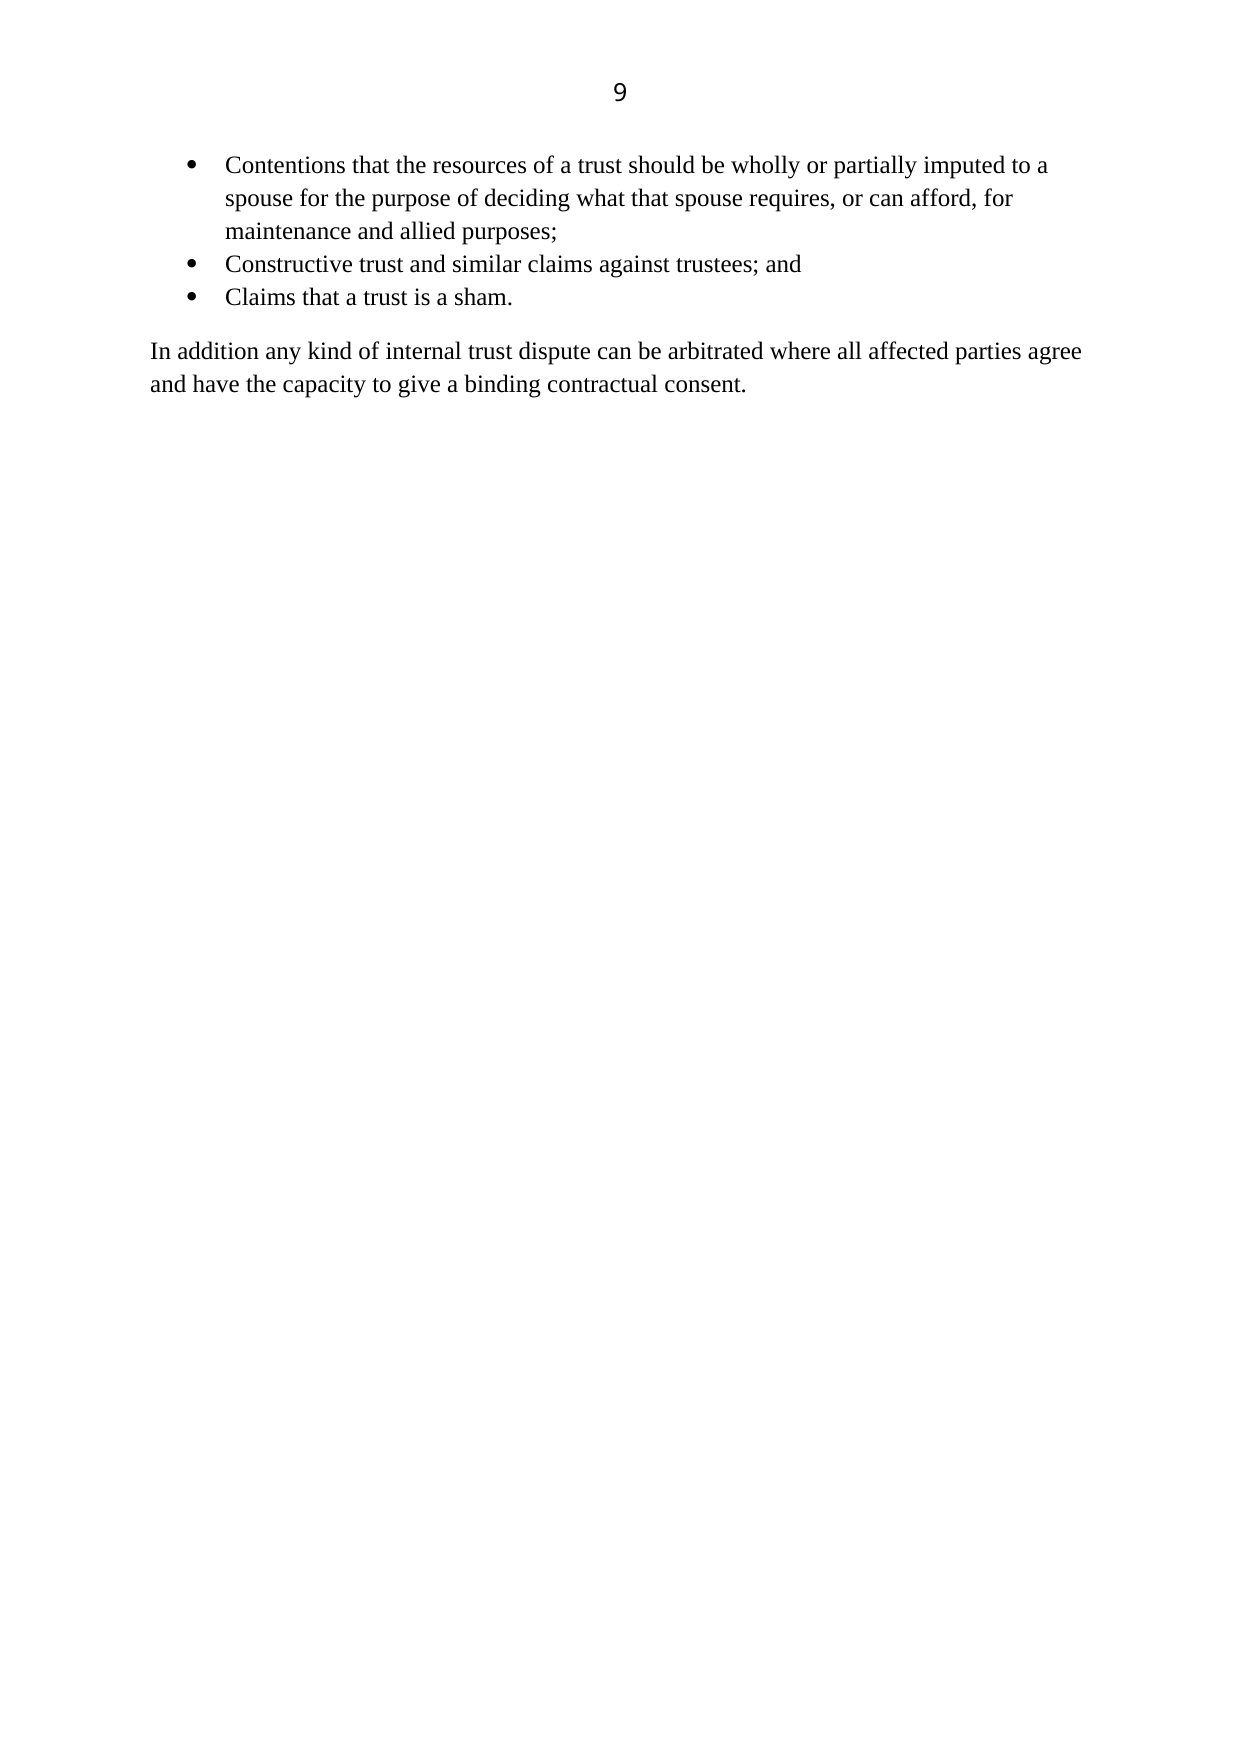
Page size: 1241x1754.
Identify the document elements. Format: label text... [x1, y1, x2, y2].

list Claims that a trust is a sham. [187, 282, 1090, 311]
list Constructive trust and similar claims against trustees; and [187, 249, 1090, 278]
list Contentions that the resources of a trust should be wholly or partially imputed to a spouse for the purpose of deciding what that spouse requires, or can afford, for maintenance and allied purposes; [187, 150, 1090, 245]
text In addition any kind of internal trust dispute can be arbitrated where all affected parties agree and have the capacity to give a binding contractual consent. [150, 336, 1090, 398]
